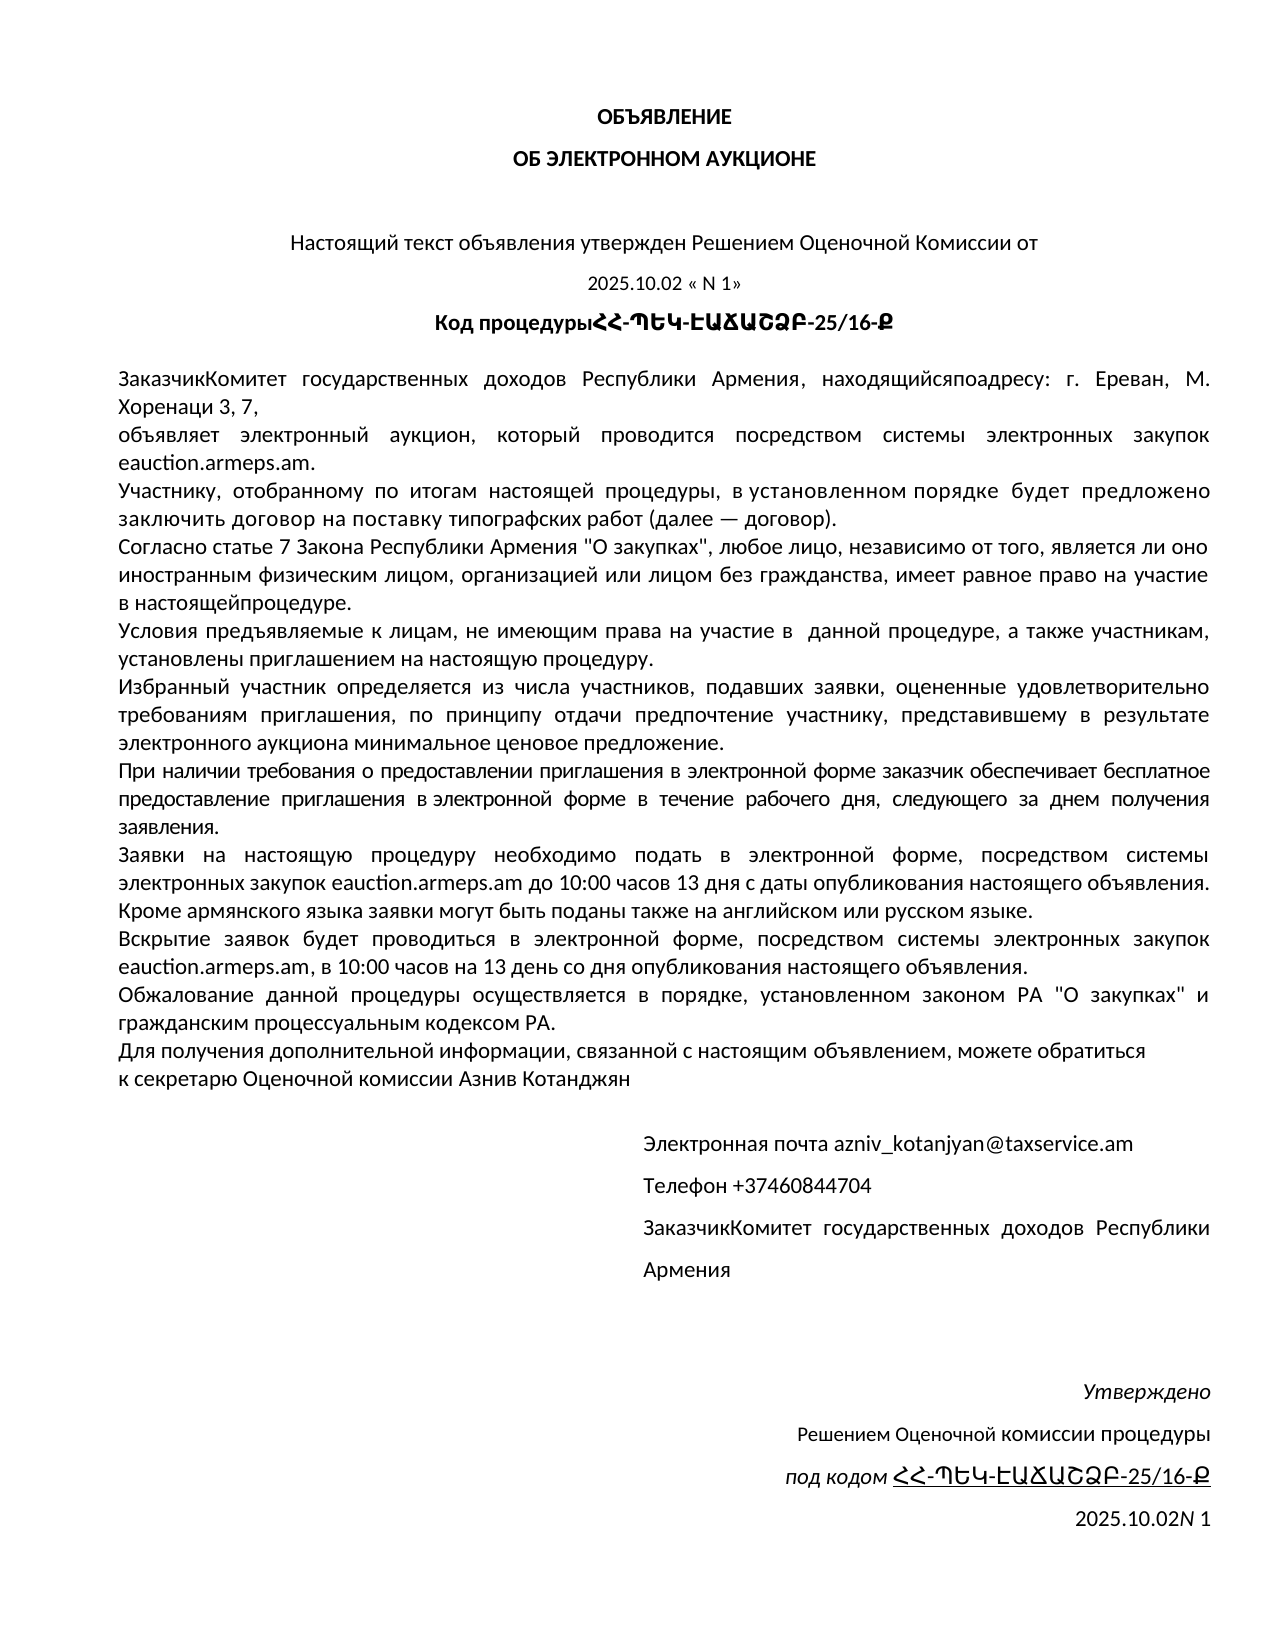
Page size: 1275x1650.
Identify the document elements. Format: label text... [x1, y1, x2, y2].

text Код процедурыՀՀ-ՊԵԿ-ԷԱՃԱՇՁԲ-25/16-Ք [118, 308, 1211, 336]
text к секретарю Оценочной комиссии Азнив Котанджян [118, 1064, 1211, 1092]
text Электронная почта azniv_kotanjyan@taxservice.am [643, 1129, 1211, 1157]
text Утверждено [118, 1377, 1211, 1405]
text объявляет электронный аукцион, который проводится посредством системы электронных закупок eauction.armeps.am. [118, 420, 1211, 476]
text Согласно статье 7 Закона Республики Армения "О закупках", любое лицо, независимо от того, является ли оно иностранным физическим лицом, организацией или лицом без гражданства, имеет равное право на участие в настоящейпроцедуре. [118, 532, 1211, 616]
text Телефон +37460844704 [643, 1171, 1211, 1199]
text Вскрытие заявок будет проводиться в электронной форме, посредством системы электронных закупок eauction.armeps.am, в 10:00 часов на 13 день со дня опубликования настоящего объявления. [118, 924, 1211, 980]
text Условия предъявляемые к лицам, не имеющим права на участие в данной процедуре, а также участникам, установлены приглашением на настоящую процедуру. [118, 616, 1211, 672]
text Решением Оценочной комиссии процедуры [118, 1419, 1211, 1447]
text 2025.10.02 « N 1» [118, 270, 1211, 295]
text ЗаказчикКомитет государственных доходов Республики Армения, находящийсяпоадресу: г. Ереван, М. Хоренаци 3, 7, [118, 364, 1211, 420]
text Обжалование данной процедуры осуществляется в порядке, установленном законом РА "О закупках" и гражданским процессуальным кодексом РА. [118, 980, 1211, 1036]
text Избранный участник определяется из числа участников, подавших заявки, оцененные удовлетворительно требованиям приглашения, по принципу отдачи предпочтение участнику, представившему в результате электронного аукциона минимальное ценовое предложение. [118, 672, 1211, 756]
text ЗаказчикКомитет государственных доходов Республики Армения [643, 1213, 1211, 1283]
text под кодом ՀՀ-ՊԵԿ-ԷԱՃԱՇՁԲ-25/16-Ք 2025.10.02 N 1 [118, 1461, 1211, 1532]
text Для получения дополнительной информации, связанной с настоящим объявлением, можете обратиться [118, 1036, 1211, 1064]
text Настоящий текст объявления утвержден Решением Оценочной Комиссии от [118, 228, 1211, 256]
text ОБЪЯВЛЕНИЕ [118, 102, 1211, 130]
text ОБ ЭЛЕКТРОННОМ АУКЦИОНЕ [118, 144, 1211, 172]
text Заявки на настоящую процедуру необходимо подать в электронной форме, посредством системы электронных закупок eauction.armeps.am до 10:00 часов 13 дня с даты опубликования настоящего объявления. Кроме армянского языка заявки могут быть поданы также на английском или русском языке. [118, 840, 1211, 924]
text При наличии требования о предоставлении приглашения в электронной форме заказчик обеспечивает бесплатное предоставление приглашения в электронной форме в течение рабочего дня, следующего за днем получения заявления. [118, 756, 1211, 840]
text Участнику, отобранному по итогам настоящей процедуры, в установленном порядке будет предложено заключить договор на поставку типографских работ (далее — договор). [118, 476, 1211, 532]
